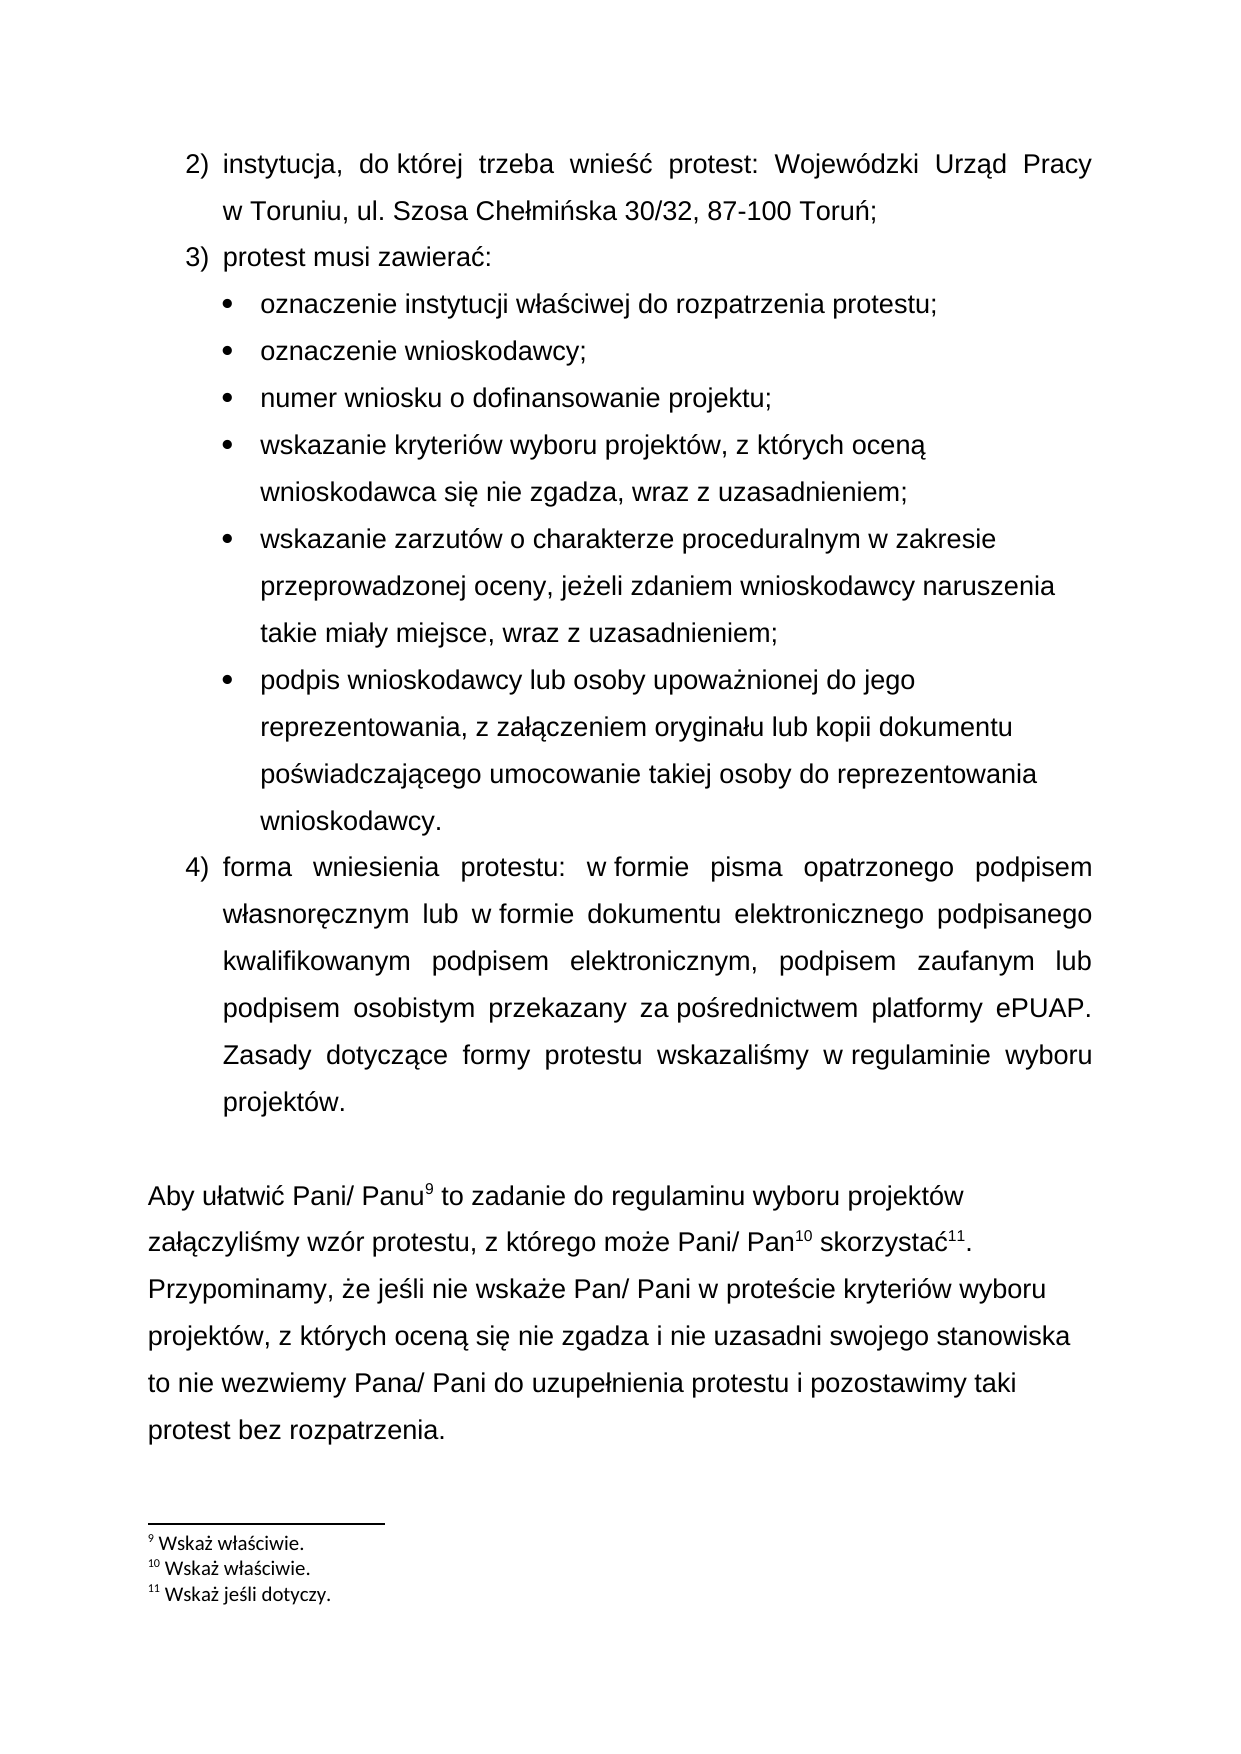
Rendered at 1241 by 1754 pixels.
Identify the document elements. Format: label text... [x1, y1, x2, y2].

list instytucja, do której trzeba wnieść protest: Wojewódzki Urząd Pracy w Toruniu, ul. Szosa Chełmińska 30/32, 87-100 Toruń; [185, 148, 1093, 226]
text Przypominamy, że jeśli nie wskaże Pan/ Pani w proteście kryteriów wyboru projektów, z których oceną się nie zgadza i nie uzasadni swojego stanowiska to nie wezwiemy Pana/ Pani do uzupełnienia protestu i pozostawimy taki protest bez rozpatrzenia. [148, 1273, 1093, 1445]
list numer wniosku o dofinansowanie projektu; [223, 382, 1093, 413]
text Aby ułatwić Pani/ Panu to zadanie do regulaminu wyboru projektów załączyliśmy wzór protestu, z którego może Pani/ Pan skorzystać. [148, 1179, 1093, 1258]
list podpis wnioskodawcy lub osoby upoważnionej do jego reprezentowania, z załączeniem oryginału lub kopii dokumentu poświadczającego umocowanie takiej osoby do reprezentowania wnioskodawcy. [223, 664, 1093, 836]
list protest musi zawierać: [185, 241, 1093, 273]
list wskazanie kryteriów wyboru projektów, z których oceną wnioskodawca się nie zgadza, wraz z uzasadnieniem; [223, 429, 1093, 507]
list wskazanie zarzutów o charakterze proceduralnym w zakresie przeprowadzonej oceny, jeżeli zdaniem wnioskodawcy naruszenia takie miały miejsce, wraz z uzasadnieniem; [223, 523, 1093, 648]
list oznaczenie instytucji właściwej do rozpatrzenia protestu; [223, 288, 1093, 319]
list forma wniesienia protestu: w formie pisma opatrzonego podpisem własnoręcznym lub w formie dokumentu elektronicznego podpisanego kwalifikowanym podpisem elektronicznym, podpisem zaufanym lub podpisem osobistym przekazany za pośrednictwem platformy ePUAP. Zasady dotyczące formy protestu wskazaliśmy w regulaminie wyboru projektów. [185, 851, 1093, 1117]
list oznaczenie wnioskodawcy; [223, 335, 1093, 367]
